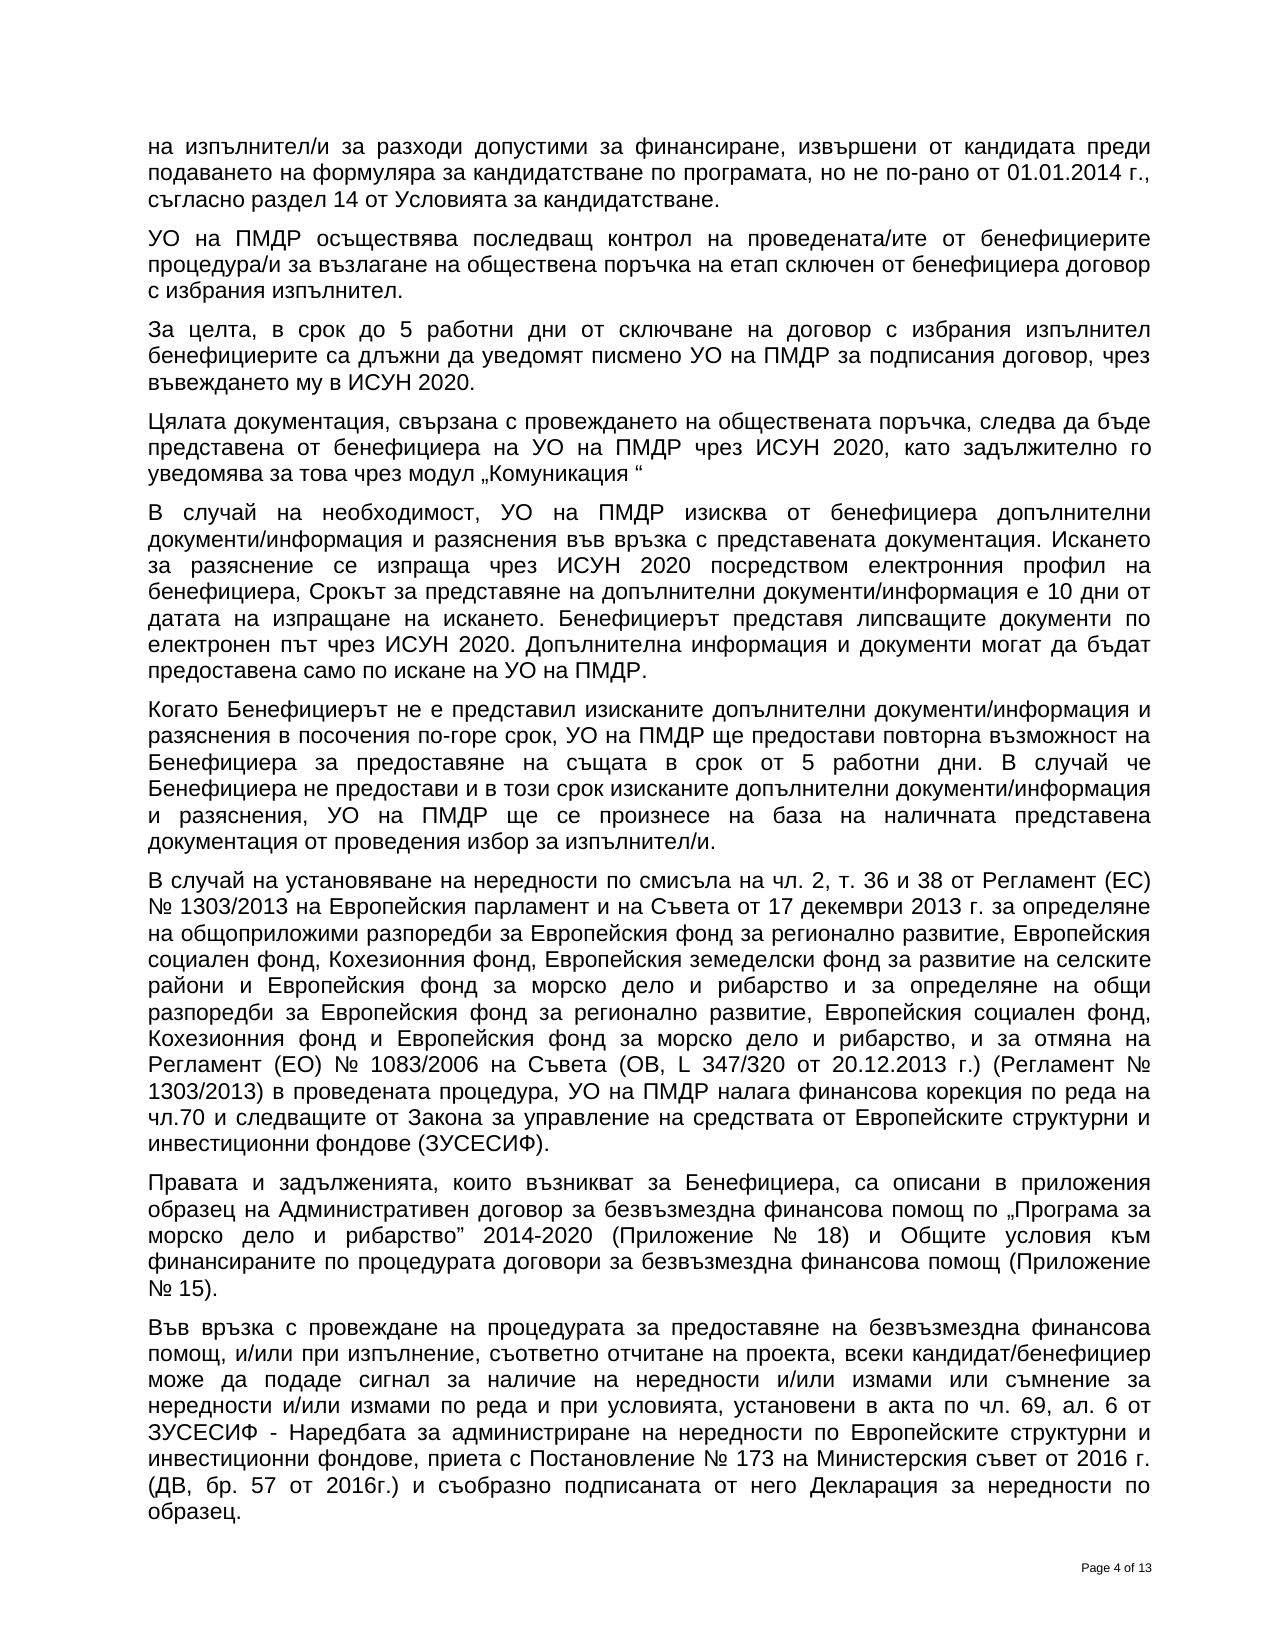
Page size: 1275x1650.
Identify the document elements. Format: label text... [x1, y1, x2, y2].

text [148, 133, 1152, 212]
text В случай на необходимост, УО на ПМДР изисква от бенефициера допълнителни документи/информация и разяснения във връзка с представената документация. Искането за разяснение се изпраща чрез ИСУН 2020 посредством електронния профил на бенефициера, Срокът за представяне на допълнителни документи/информация е 10 дни от датата на изпращане на искането. Бенефициерът представя липсващите документи по електронен път чрез ИСУН 2020. Допълнителна информация и документи могат да бъдат предоставена само по искане на УО на ПМДР. [148, 499, 1152, 684]
text Във връзка с провеждане на процедурата за предоставяне на безвъзмездна финансова помощ, и/или при изпълнение, съответно отчитане на проекта, всеки кандидат/бенефициер може да подаде сигнал за наличие на нередности и/или измами или съмнение за нередности и/или измами по реда и при условията, установени в акта по чл. 69, ал. 6 от ЗУСЕСИФ - Наредбата за администриране на нередности по Европейските структурни и инвестиционни фондове, приета с Постановление № 173 на Министерския съвет от 2016 г. (ДВ, бр. 57 от 2016г.) и съобразно подписаната от него Декларация за нередности по образец. [148, 1313, 1152, 1524]
text Цялата документация, свързана с провеждането на обществената поръчка, следва да бъде представена от бенефициера на УО на ПМДР чрез ИСУН 2020, като задължително го уведомява за това чрез модул „Комуникация “ [148, 408, 1152, 487]
text Когато Бенефициерът не е представил изисканите допълнителни документи/информация и разяснения в посочения по-горе срок, УО на ПМДР ще предостави повторна възможност на Бенефициера за предоставяне на същата в срок от 5 работни дни. В случай че Бенефициера не предостави и в този срок изисканите допълнителни документи/информация и разяснения, УО на ПМДР ще се произнесе на база на наличната представена документация от проведения избор за изпълнител/и. [148, 696, 1152, 854]
text Правата и задълженията, които възникват за Бенефициера, са описани в приложения образец на Административен договор за безвъзмездна финансова помощ по „Програма за морско дело и рибарство” 2014-2020 (Приложение № 18) и Общите условия към финансираните по процедурата договори за безвъзмездна финансова помощ (Приложение № 15). [148, 1169, 1152, 1301]
text За целта, в срок до 5 работни дни от сключване на договор с избрания изпълнител бенефициерите са длъжни да уведомят писмено УО на ПМДР за подписания договор, чрез въвеждането му в ИСУН 2020. [148, 316, 1152, 395]
text В случай на установяване на нередности по смисъла на чл. 2, т. 36 и 38 от Регламент (ЕС) № 1303/2013 на Европейския парламент и на Съвета от 17 декември 2013 г. за определяне на общоприложими разпоредби за Европейския фонд за регионално развитие, Европейския социален фонд, Кохезионния фонд, Европейския земеделски фонд за развитие на селските райони и Европейския фонд за морско дело и рибарство и за определяне на общи разпоредби за Европейския фонд за регионално развитие, Европейския социален фонд, Кохезионния фонд и Европейския фонд за морско дело и рибарство, и за отмяна на Регламент (ЕО) № 1083/2006 на Съвета (OB, L 347/320 от 20.12.2013 г.) (Регламент № 1303/2013) в проведената процедура, УО на ПМДР налага финансова корекция по реда на чл.70 и следващите от Закона за управление на средствата от Европейските структурни и инвестиционни фондове (ЗУСЕСИФ). [148, 867, 1152, 1157]
text УО на ПМДР осъществява последващ контрол на проведената/ите от бенефициерите процедура/и за възлагане на обществена поръчка на етап сключен от бенефициера договор с избрания изпълнител. [148, 224, 1152, 303]
